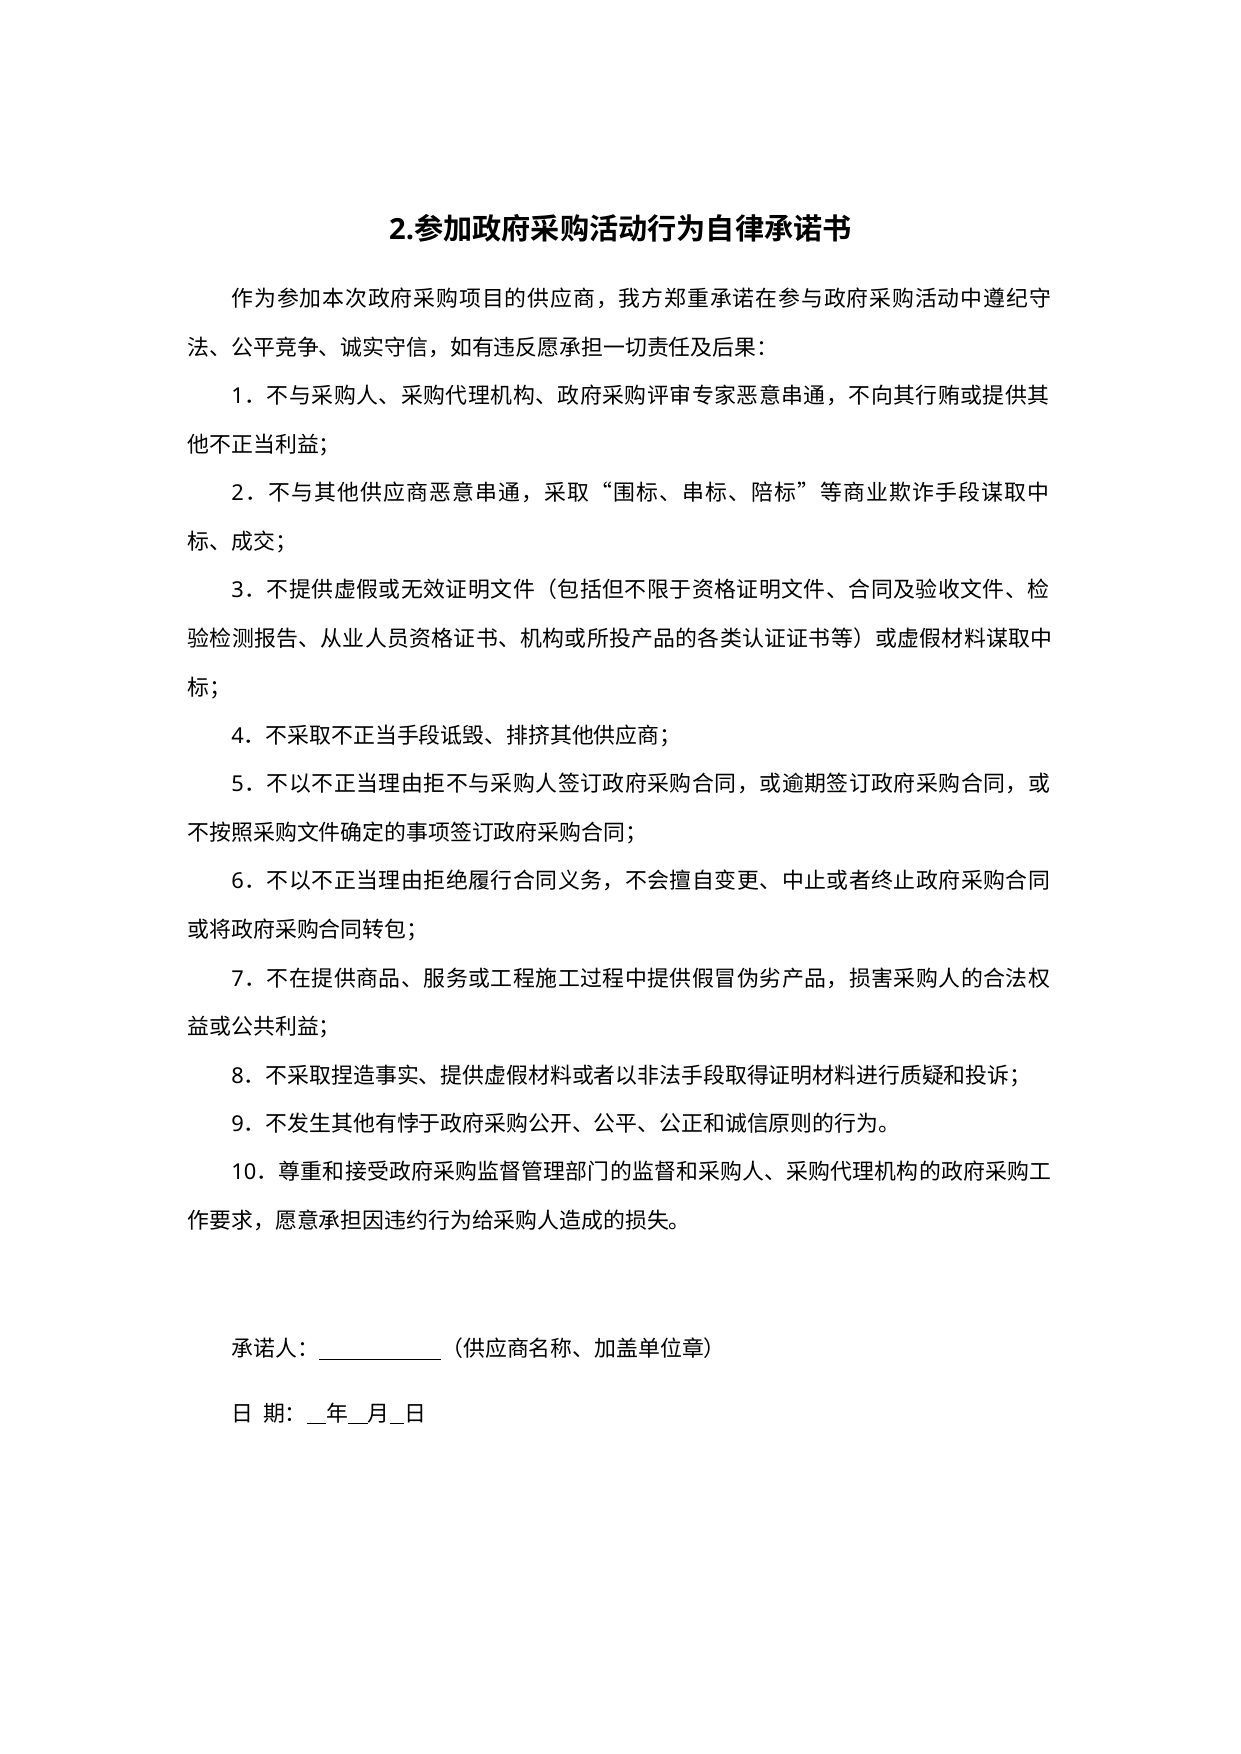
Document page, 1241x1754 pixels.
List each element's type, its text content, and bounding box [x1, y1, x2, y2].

text 承诺人： （供应商名称、加盖单位章） [187, 1331, 1053, 1363]
text 1．不与采购人、采购代理机构、政府采购评审专家恶意串通，不向其行贿或提供其他不正当利益； [187, 378, 1053, 459]
text 5．不以不正当理由拒不与采购人签订政府采购合同，或逾期签订政府采购合同，或不按照采购文件确定的事项签订政府采购合同； [187, 766, 1053, 847]
text 8．不采取捏造事实、提供虚假材料或者以非法手段取得证明材料进行质疑和投诉； [187, 1057, 1053, 1090]
text 2．不与其他供应商恶意串通，采取“围标、串标、陪标”等商业欺诈手段谋取中标、成交； [187, 475, 1053, 556]
text 10．尊重和接受政府采购监督管理部门的监督和采购人、采购代理机构的政府采购工作要求，愿意承担因违约行为给采购人造成的损失。 [187, 1154, 1053, 1235]
text 3．不提供虚假或无效证明文件（包括但不限于资格证明文件、合同及验收文件、检验检测报告、从业人员资格证书、机构或所投产品的各类认证证书等）或虚假材料谋取中标； [187, 572, 1053, 702]
text 作为参加本次政府采购项目的供应商，我方郑重承诺在参与政府采购活动中遵纪守法、公平竞争、诚实守信，如有违反愿承担一切责任及后果： [187, 281, 1053, 362]
text 6．不以不正当理由拒绝履行合同义务，不会擅自变更、中止或者终止政府采购合同或将政府采购合同转包； [187, 863, 1053, 944]
text 2.参加政府采购活动行为自律承诺书 [187, 194, 1053, 259]
text 日 期： 年 月 日 [187, 1395, 1053, 1428]
text 9．不发生其他有悖于政府采购公开、公平、公正和诚信原则的行为。 [187, 1106, 1053, 1138]
text 7．不在提供商品、服务或工程施工过程中提供假冒伪劣产品，损害采购人的合法权益或公共利益； [187, 960, 1053, 1041]
text 4．不采取不正当手段诋毁、排挤其他供应商； [187, 718, 1053, 750]
